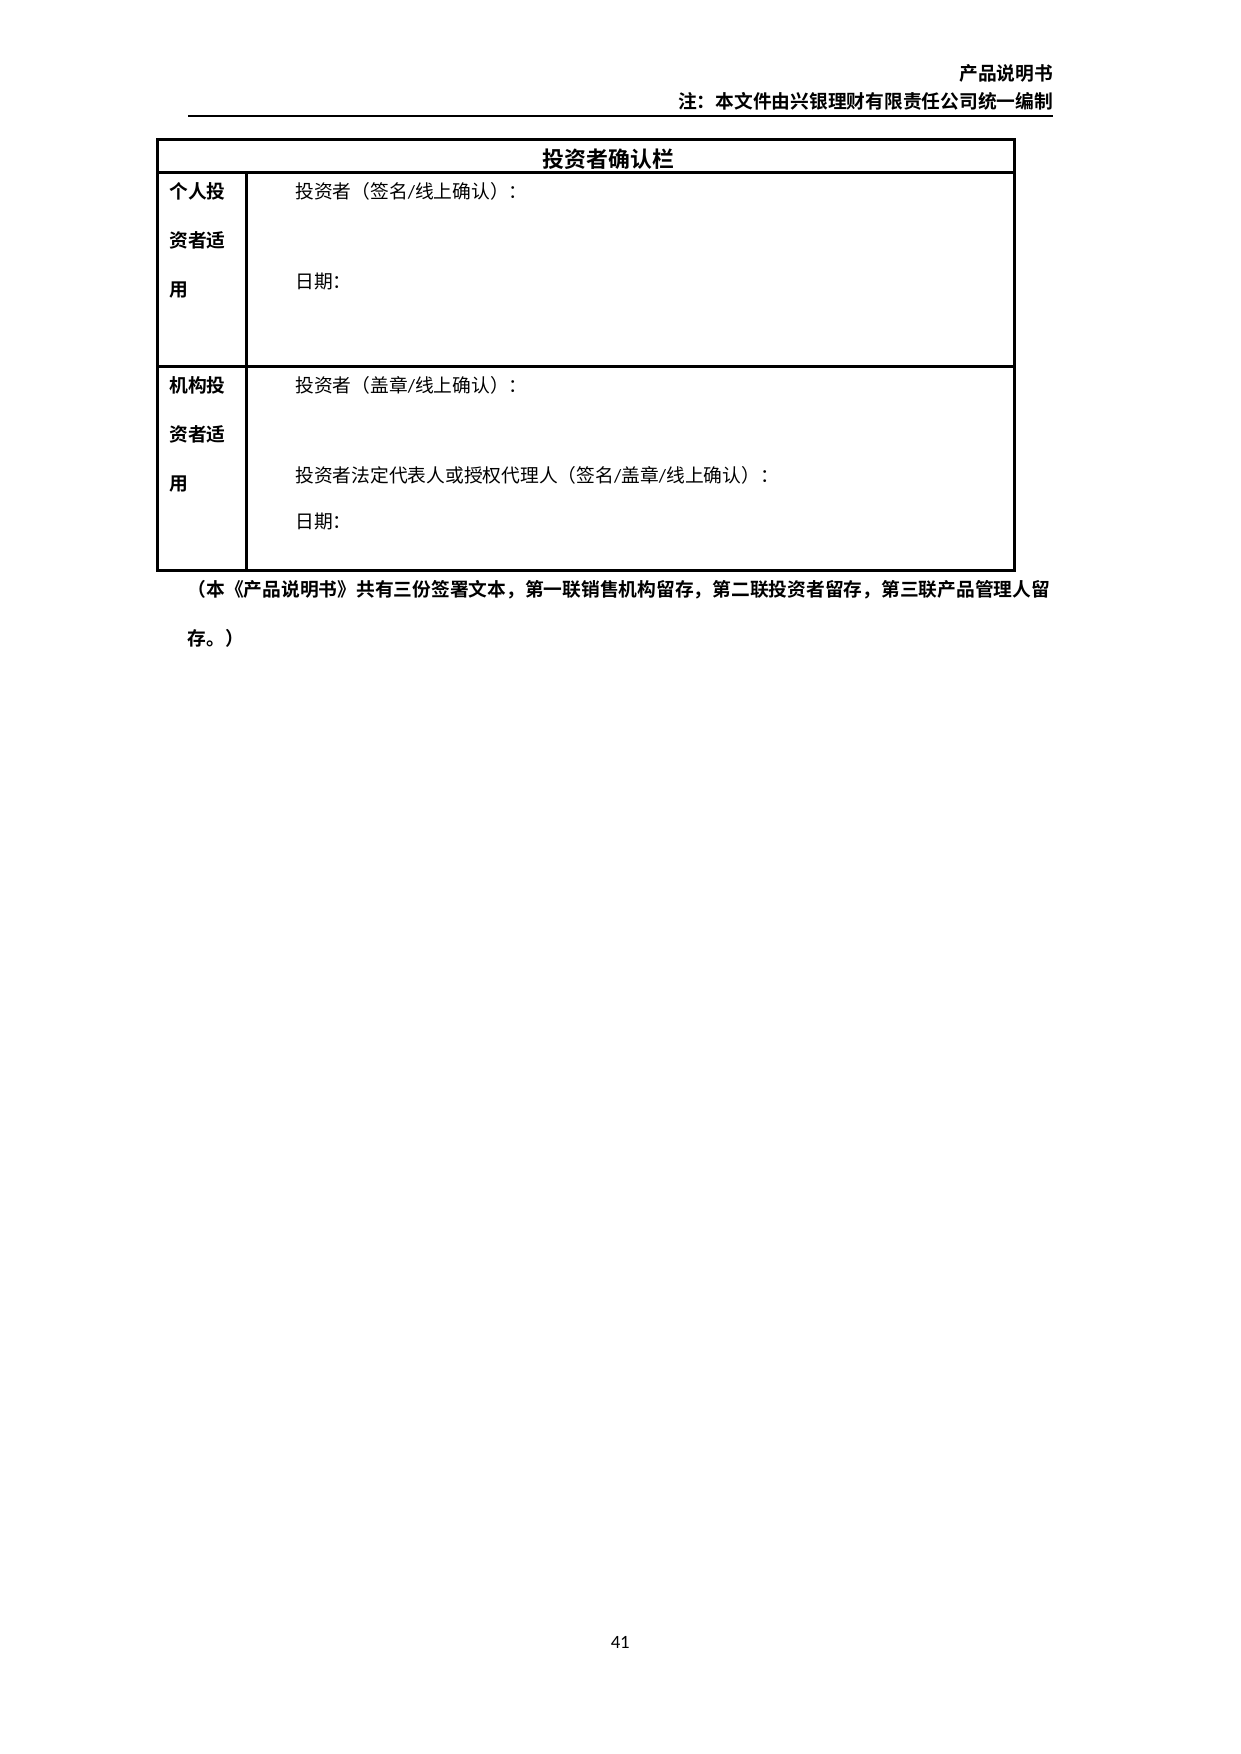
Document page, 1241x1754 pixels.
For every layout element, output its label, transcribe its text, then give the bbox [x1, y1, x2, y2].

table_header 投资者确认栏 [159, 141, 1013, 171]
table_cell 投资者（签名/线上确认）： 日期： [248, 174, 1013, 365]
text （本《产品说明书》共有三份签署文本，第一联销售机构留存，第二联投资者留存，第三联产品管理人留存。） [187, 572, 1053, 653]
table_cell 机构投资者适用 [159, 368, 245, 569]
table_cell 投资者（盖章/线上确认）： 投资者法定代表人或授权代理人（签名/盖章/线上确认）： 日期： [248, 368, 1013, 569]
table_cell 个人投资者适用 [159, 174, 245, 365]
